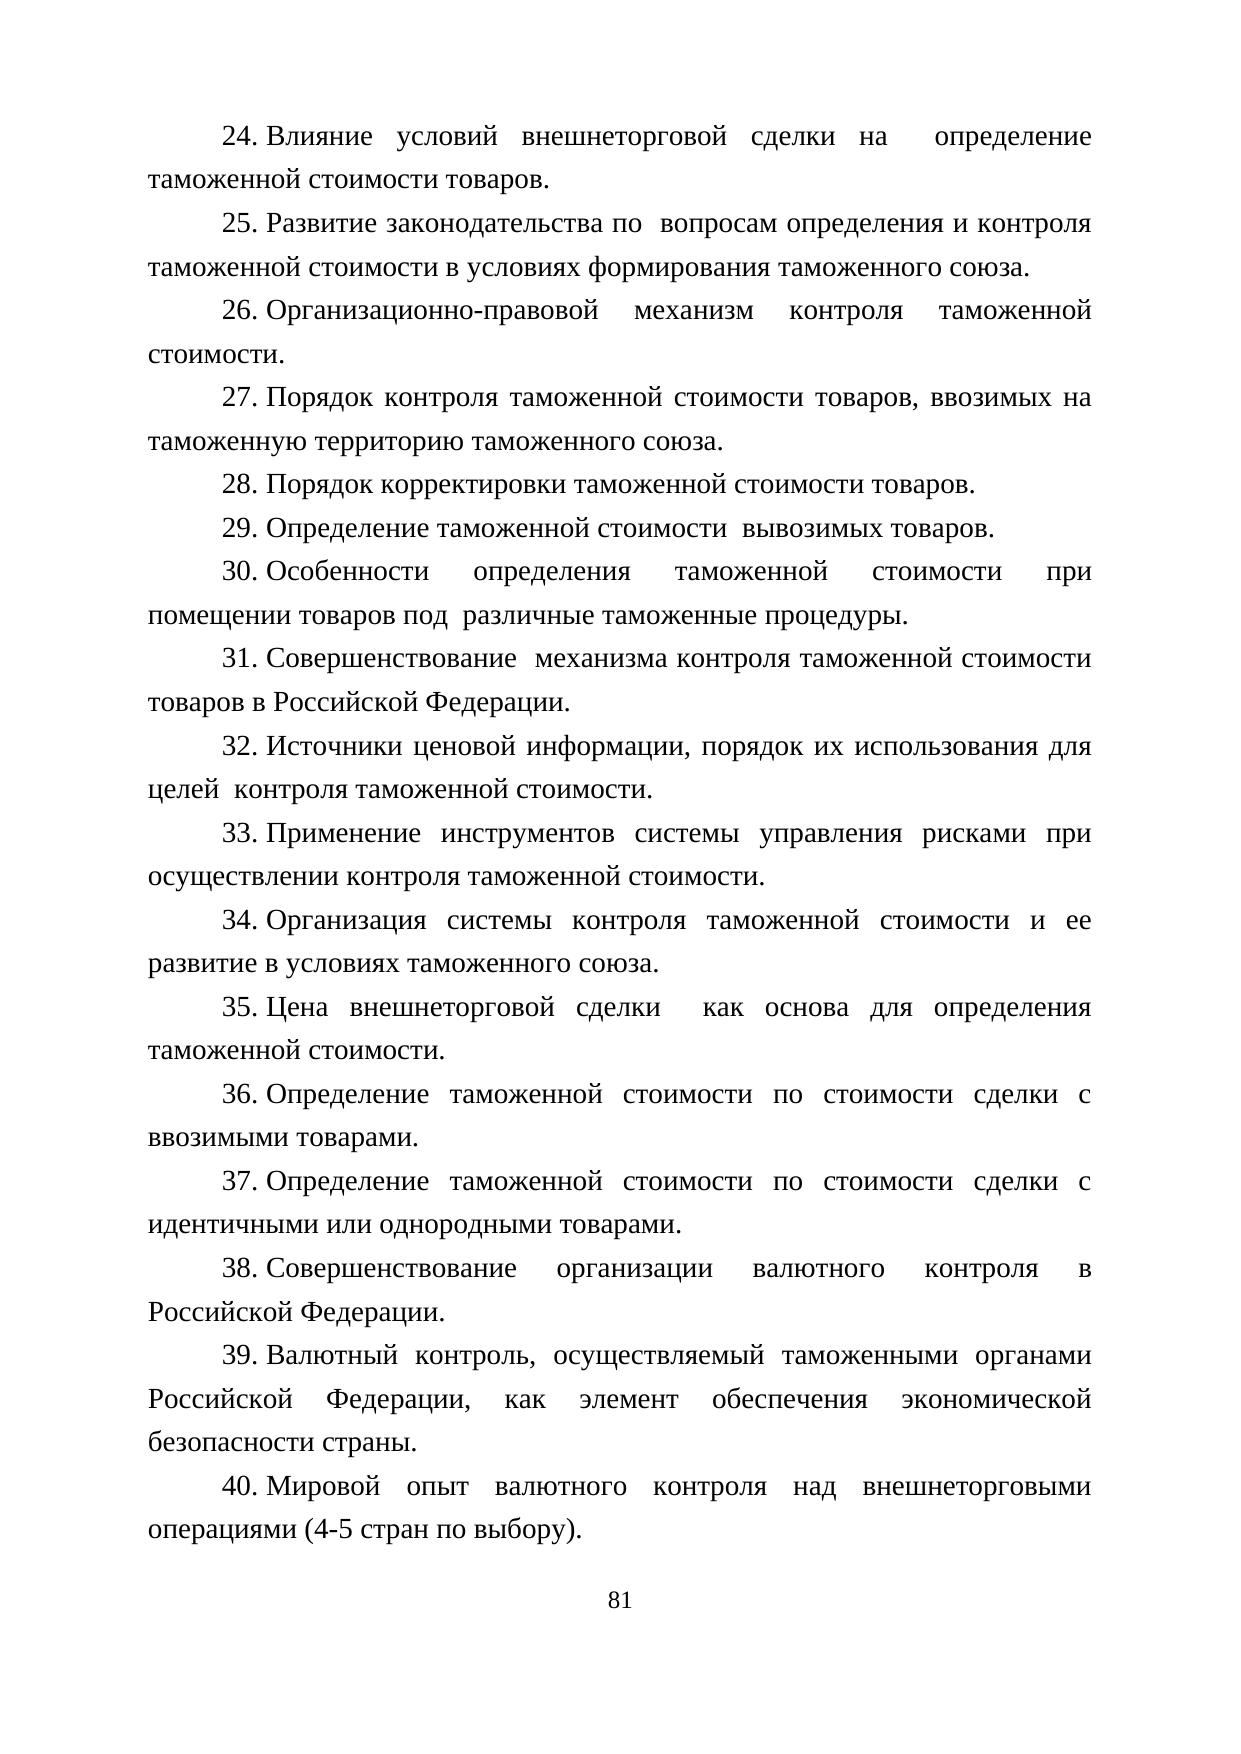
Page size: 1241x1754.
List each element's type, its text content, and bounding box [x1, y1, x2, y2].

list Валютный контроль, осуществляемый таможенными органами Российской Федерации, как элемент обеспечения экономической безопасности страны. [148, 1337, 1092, 1458]
list Определение таможенной стоимости по стоимости сделки с идентичными или однородными товарами. [148, 1163, 1092, 1240]
list Определение таможенной стоимости по стоимости сделки с ввозимыми товарами. [148, 1076, 1092, 1153]
list Особенности определения таможенной стоимости при помещении товаров под различные таможенные процедуры. [148, 553, 1092, 631]
list Порядок корректировки таможенной стоимости товаров. [148, 466, 1092, 500]
list Совершенствование организации валютного контроля в Российской Федерации. [148, 1250, 1092, 1327]
list Определение таможенной стоимости вывозимых товаров. [148, 510, 1092, 543]
list Цена внешнеторговой сделки как основа для определения таможенной стоимости. [148, 989, 1092, 1066]
list Развитие законодательства по вопросам определения и контроля таможенной стоимости в условиях формирования таможенного союза. [148, 205, 1092, 282]
list Мировой опыт валютного контроля над внешнеторговыми операциями (4-5 стран по выбору). [148, 1468, 1092, 1545]
list Порядок контроля таможенной стоимости товаров, ввозимых на таможенную территорию таможенного союза. [148, 379, 1092, 456]
list Влияние условий внешнеторговой сделки на определение таможенной стоимости товаров. [148, 118, 1092, 195]
list Организация системы контроля таможенной стоимости и ее развитие в условиях таможенного союза. [148, 902, 1092, 979]
list Применение инструментов системы управления рисками при осуществлении контроля таможенной стоимости. [148, 815, 1092, 892]
list Совершенствование механизма контроля таможенной стоимости товаров в Российской Федерации. [148, 641, 1092, 718]
list Источники ценовой информации, порядок их использования для целей контроля таможенной стоимости. [148, 728, 1092, 805]
list Организационно-правовой механизм контроля таможенной стоимости. [148, 292, 1092, 369]
